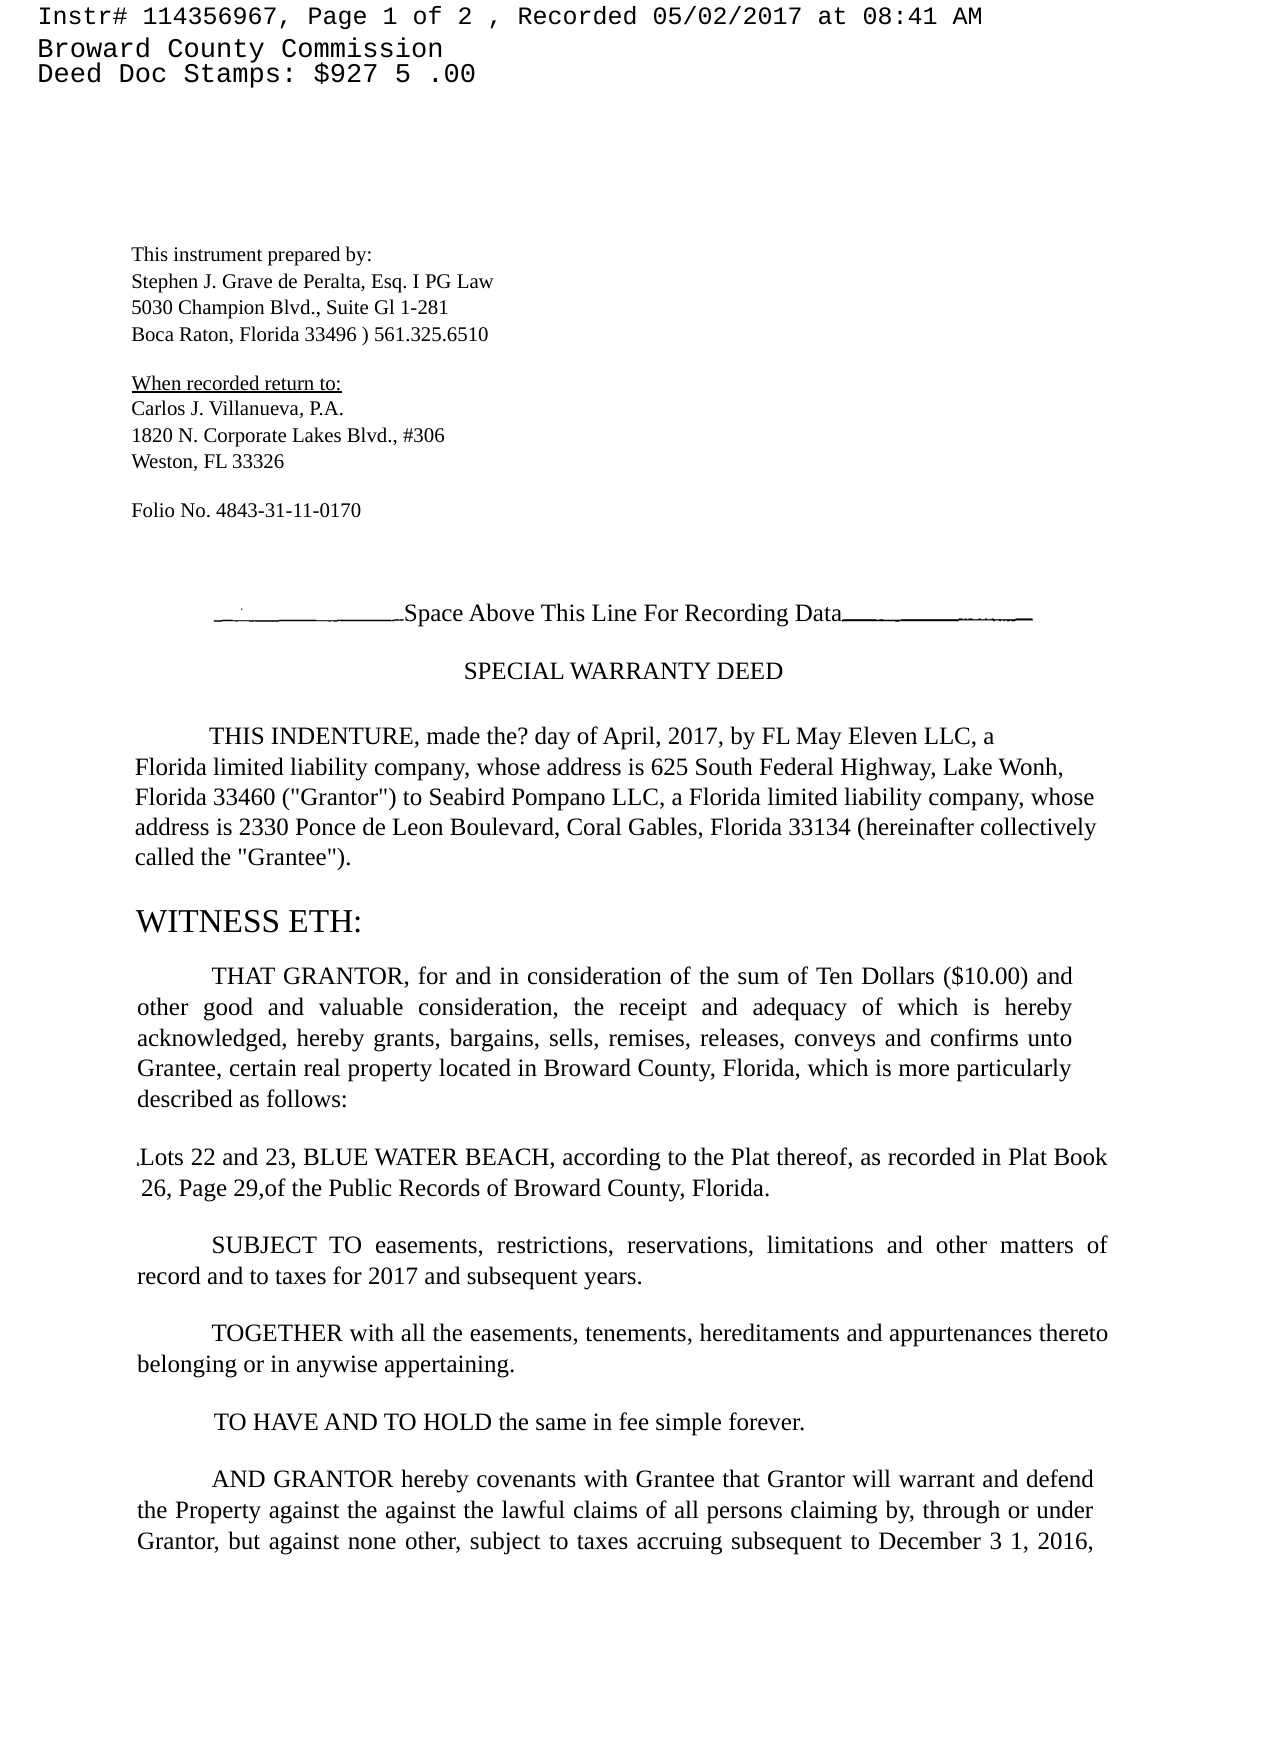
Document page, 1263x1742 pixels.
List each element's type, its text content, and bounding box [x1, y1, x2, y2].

text Boca Raton, Florida 33496 ) 561.325.6510 [131, 321, 1109, 346]
text Broward County Commission Deed Doc Stamps: $927 5 .00 [37, 35, 482, 90]
text Weston, FL 33326 [131, 449, 1109, 473]
text TO HAVE AND TO HOLD the same in fee simple forever. [213, 1407, 1109, 1436]
picture [213, 608, 404, 622]
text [137, 1464, 1095, 1555]
text TOGETHER with all the easements, tenements, hereditaments and appurtenances thereto belonging or in anywise appertaining. [137, 1318, 1109, 1378]
text 1820 N. Corporate Lakes Blvd., #306 [131, 423, 1109, 447]
text Carlos J. Villanueva, P.A. [131, 396, 1109, 420]
text 5030 Champion Blvd., Suite Gl 1-281 [131, 295, 1109, 319]
text WITNESS ETH: [136, 902, 1109, 940]
picture [842, 618, 1033, 622]
text Space Above This Line For Recording Data [160, 598, 1086, 627]
text Instr# 114356967, Page 1 of 2 , Recorded 05/02/2017 at 08:41 AM [37, 4, 1109, 32]
text THIS INDENTURE, made the? day of April, 2017, by FL May Eleven LLC, a [209, 721, 1109, 750]
text SUBJECT TO easements, restrictions, reservations, limitations and other matters of record and to taxes for 2017 and subsequent years. [137, 1230, 1109, 1290]
text This instrument prepared by: [131, 242, 1109, 266]
text SPECIAL WARRANTY DEED [160, 656, 1087, 684]
text When recorded return to: [131, 370, 1109, 394]
text Stephen J. Grave de Peralta, Esq. I PG Law [131, 268, 1109, 293]
text THAT GRANTOR, for and in consideration of the sum of Ten Dollars ($10.00) and other good and valuable consideration, the receipt and adequacy of which is hereby acknowledged, hereby grants, bargains, sells, remises, releases, conveys and confirms unto Grantee, certain real property located in Broward County, Florida, which is more particularly described as follows: [137, 961, 1073, 1113]
text Lots 22 and 23, BLUE WATER BEACH, according to the Plat thereof, as recorded in Plat Book 26, Page 29,of the Public Records of Broward County, Florida. [137, 1142, 1109, 1201]
text Folio No. 4843-31-11-0170 [131, 498, 1109, 522]
text Florida limited liability company, whose address is 625 South Federal Highway, Lake Wonh, Florida 33460 ("Grantor") to Seabird Pompano LLC, a Florida limited liability company, whose address is 2330 Ponce de Leon Boulevard, Coral Gables, Florida 33134 (hereinafter collectively called the "Grantee"). [134, 752, 1109, 870]
